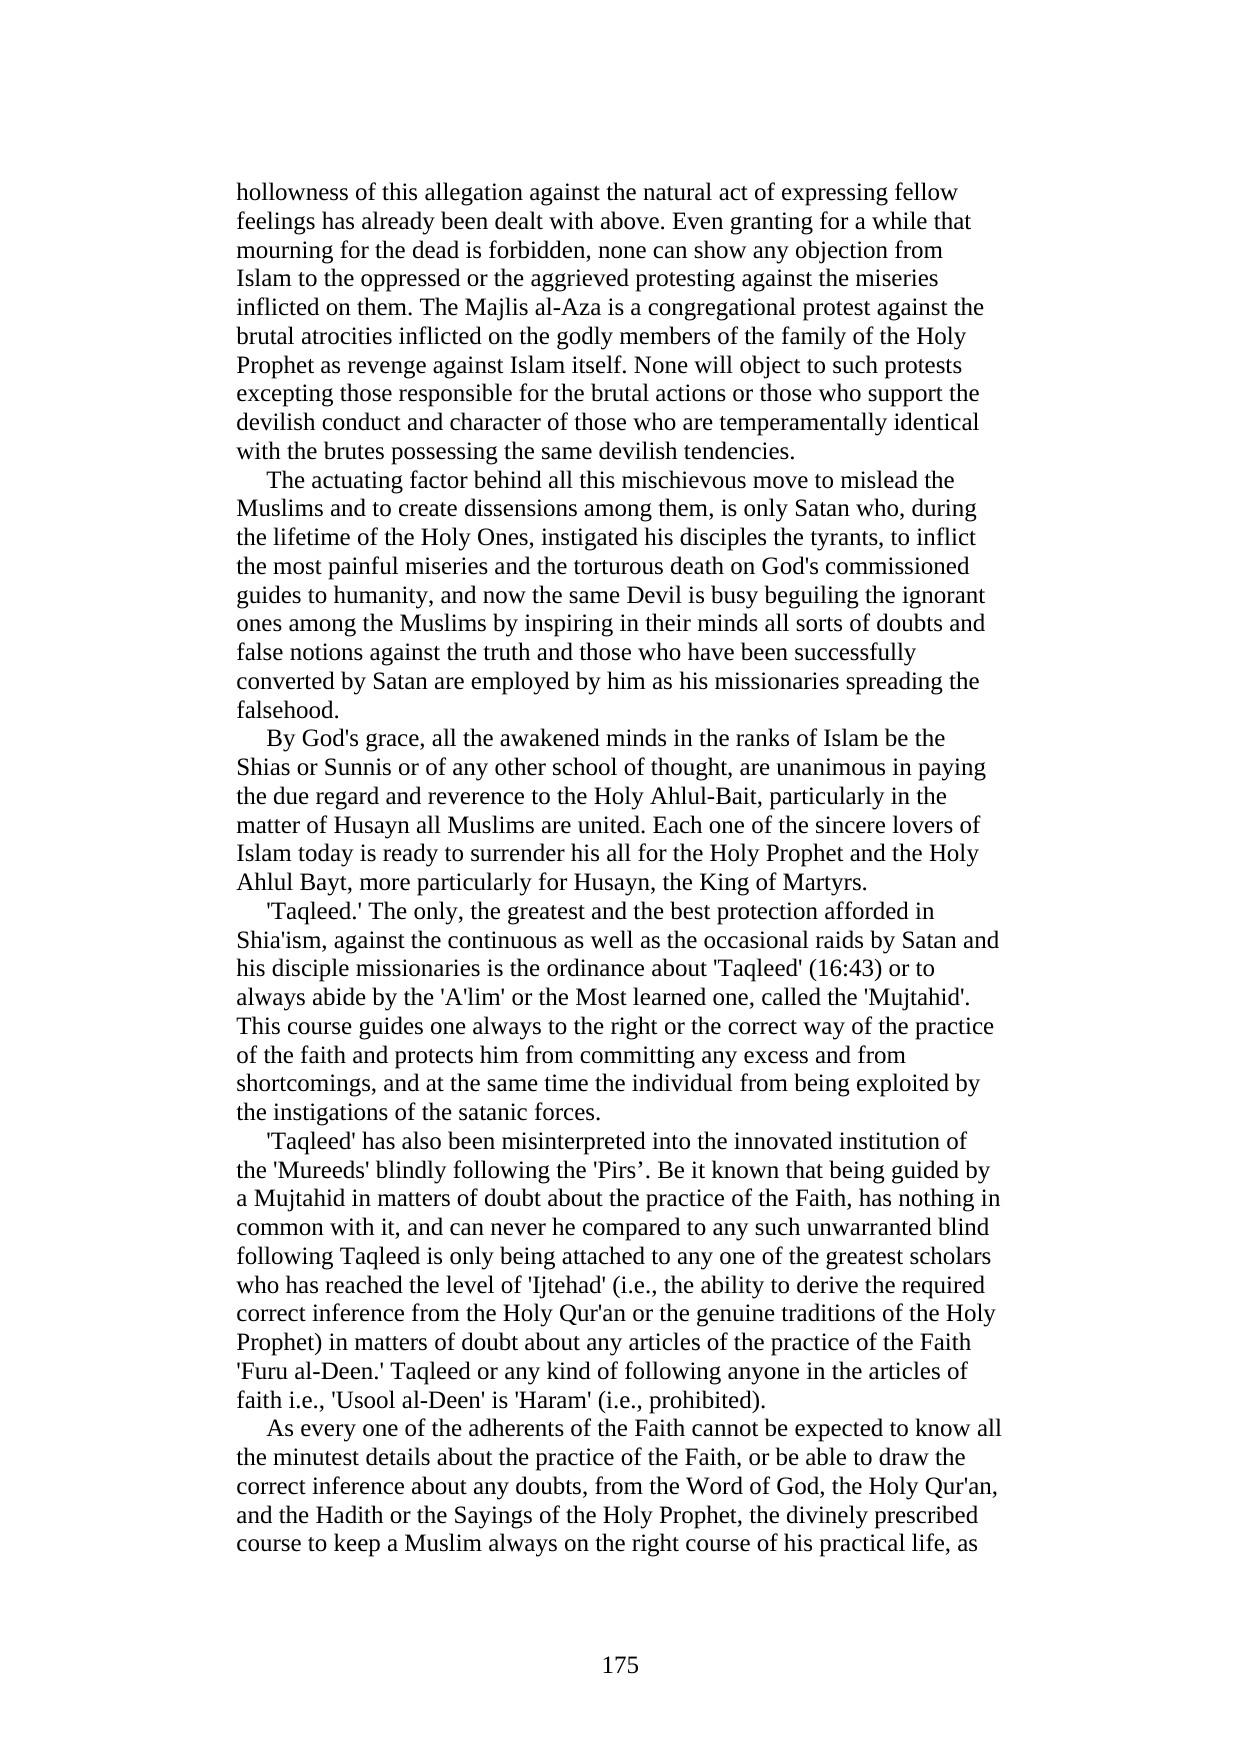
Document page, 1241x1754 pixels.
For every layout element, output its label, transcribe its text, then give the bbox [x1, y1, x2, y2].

text 'Taqleed.' The only, the greatest and the best protection afforded in Shia'ism, against the continuous as well as the occasional raids by Satan and his disciple missionaries is the ordinance about 'Taqleed' (16:43) or to always abide by the 'A'lim' or the Most learned one, called the 'Mujtahid'. This course guides one always to the right or the correct way of the practice of the faith and protects him from committing any excess and from shortcomings, and at the same time the individual from being exploited by the instigations of the satanic forces. [236, 896, 1004, 1126]
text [236, 1413, 1004, 1557]
text The actuating factor behind all this mischievous move to mislead the Muslims and to create dissensions among them, is only Satan who, during the lifetime of the Holy Ones, instigated his disciples the tyrants, to inflict the most painful miseries and the torturous death on God's commissioned guides to humanity, and now the same Devil is busy beguiling the ignorant ones among the Muslims by inspiring in their minds all sorts of doubts and false notions against the truth and those who have been successfully converted by Satan are employed by him as his missionaries spreading the falsehood. [236, 465, 1004, 723]
text 'Taqleed' has also been misinterpreted into the innovated institution of the 'Mureeds' blindly following the 'Pirs’. Be it known that being guided by a Mujtahid in matters of doubt about the practice of the Faith, has nothing in common with it, and can never he compared to any such unwarranted blind following Taqleed is only being attached to any one of the greatest scholars who has reached the level of 'Ijtehad' (i.e., the ability to derive the required correct inference from the Holy Qur'an or the genuine traditions of the Holy Prophet) in matters of doubt about any articles of the practice of the Faith 'Furu al-Deen.' Taqleed or any kind of following anyone in the articles of faith i.e., 'Usool al-Deen' is 'Haram' (i.e., prohibited). [236, 1126, 1004, 1413]
text By God's grace, all the awakened minds in the ranks of Islam be the Shias or Sunnis or of any other school of thought, are unanimous in paying the due regard and reverence to the Holy Ahlul-Bait, particularly in the matter of Husayn all Muslims are united. Each one of the sincere lovers of Islam today is ready to surrender his all for the Holy Prophet and the Holy Ahlul Bayt, more particularly for Husayn, the King of Martyrs. [236, 723, 1004, 896]
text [236, 177, 1004, 465]
